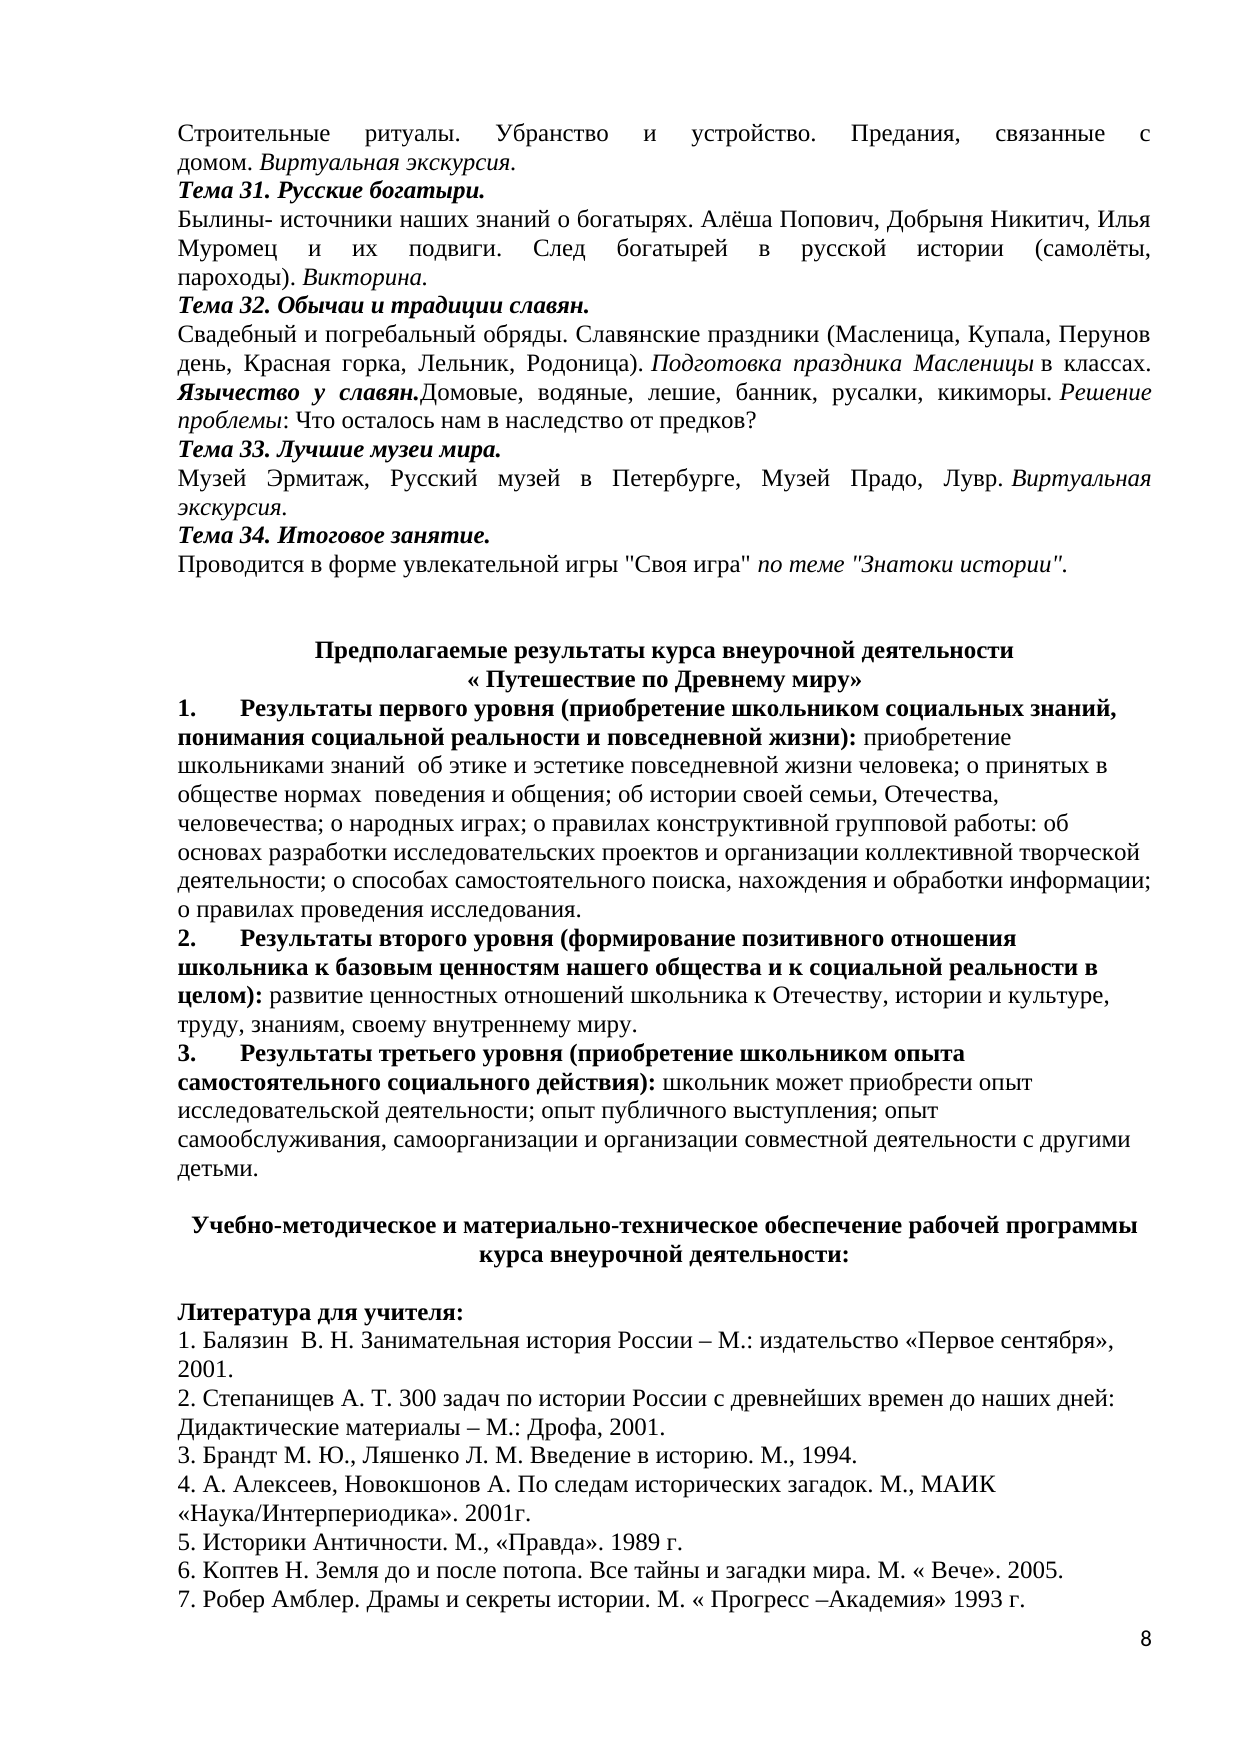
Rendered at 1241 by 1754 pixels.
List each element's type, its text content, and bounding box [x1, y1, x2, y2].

text Строительные ритуалы. Убранство и устройство. Предания, связанные с домом. Виртуальная экскурсия. [177, 118, 1152, 176]
text 7. Робер Амблер. Драмы и секреты истории. М. « Прогресс –Академия» 1993 г. [177, 1584, 1152, 1613]
text Проводится в форме увлекательной игры "Своя игра" по теме "Знатоки истории". [177, 549, 1152, 578]
text Свадебный и погребальный обряды. Славянские праздники (Масленица, Купала, Перунов день, Красная горка, Лельник, Родоница). Подготовка праздника Масленицы в классах. Язычество у славян.Домовые, водяные, лешие, банник, русалки, кикиморы. Решение проблемы: Что осталось нам в наследство от предков? [177, 319, 1152, 434]
text Тема 32. Обычаи и традиции славян. [177, 291, 1152, 319]
text Музей Эрмитаж, Русский музей в Петербурге, Музей Прадо, Лувр. Виртуальная экскурсия. [177, 463, 1152, 521]
text Предполагаемые результаты курса внеурочной деятельности [177, 636, 1152, 664]
text 1. Результаты первого уровня (приобретение школьником социальных знаний, понимания социальной реальности и повседневной жизни): приобретение школьниками знаний об этике и эстетике повседневной жизни человека; о принятых в обществе нормах поведения и общения; об истории своей семьи, Отечества, человечества; о народных играх; о правилах конструктивной групповой работы: об основах разработки исследовательских проектов и организации коллективной творческой деятельности; о способах самостоятельного поиска, нахождения и обработки информации; о правилах проведения исследования. [177, 693, 1152, 923]
text Тема 31. Русские богатыри. [177, 176, 1152, 204]
text 2. Степанищев А. Т. 300 задач по истории России с древнейших времен до наших дней: Дидактические материалы – М.: Дрофа, 2001. [177, 1383, 1152, 1441]
text 5. Историки Античности. М., «Правда». 1989 г. [177, 1527, 1152, 1556]
text Учебно-методическое и материально-техническое обеспечение рабочей программы курса внеурочной деятельности: [177, 1211, 1152, 1268]
text 1. Балязин В. Н. Занимательная история России – М.: издательство «Первое сентября», 2001. [177, 1326, 1152, 1383]
text Тема 33. Лучшие музеи мира. [177, 434, 1152, 463]
text 3. Результаты третьего уровня (приобретение школьником опыта самостоятельного социального действия): школьник может приобрести опыт исследовательской деятельности; опыт публичного выступления; опыт самообслуживания, самоорганизации и организации совместной деятельности с другими детьми. [177, 1038, 1152, 1182]
text Былины- источники наших знаний о богатырях. Алёша Попович, Добрыня Никитич, Илья Муромец и их подвиги. След богатырей в русской истории (самолёты, пароходы). Викторина. [177, 204, 1152, 291]
text 3. Брандт М. Ю., Ляшенко Л. М. Введение в историю. М., 1994. [177, 1441, 1152, 1469]
text 4. А. Алексеев, Новокшонов А. По следам исторических загадок. М., МАИК «Наука/Интерпериодика». 2001г. [177, 1469, 1152, 1527]
text « Путешествие по Древнему миру» [177, 664, 1152, 693]
text 2. Результаты второго уровня (формирование позитивного отношения школьника к базовым ценностям нашего общества и к социальной реальности в целом): развитие ценностных отношений школьника к Отечеству, истории и культуре, труду, знаниям, своему внутреннему миру. [177, 923, 1152, 1038]
text Тема 34. Итоговое занятие. [177, 521, 1152, 549]
text Литература для учителя: [177, 1297, 1152, 1326]
text 6. Коптев Н. Земля до и после потопа. Все тайны и загадки мира. М. « Вече». 2005. [177, 1556, 1152, 1584]
